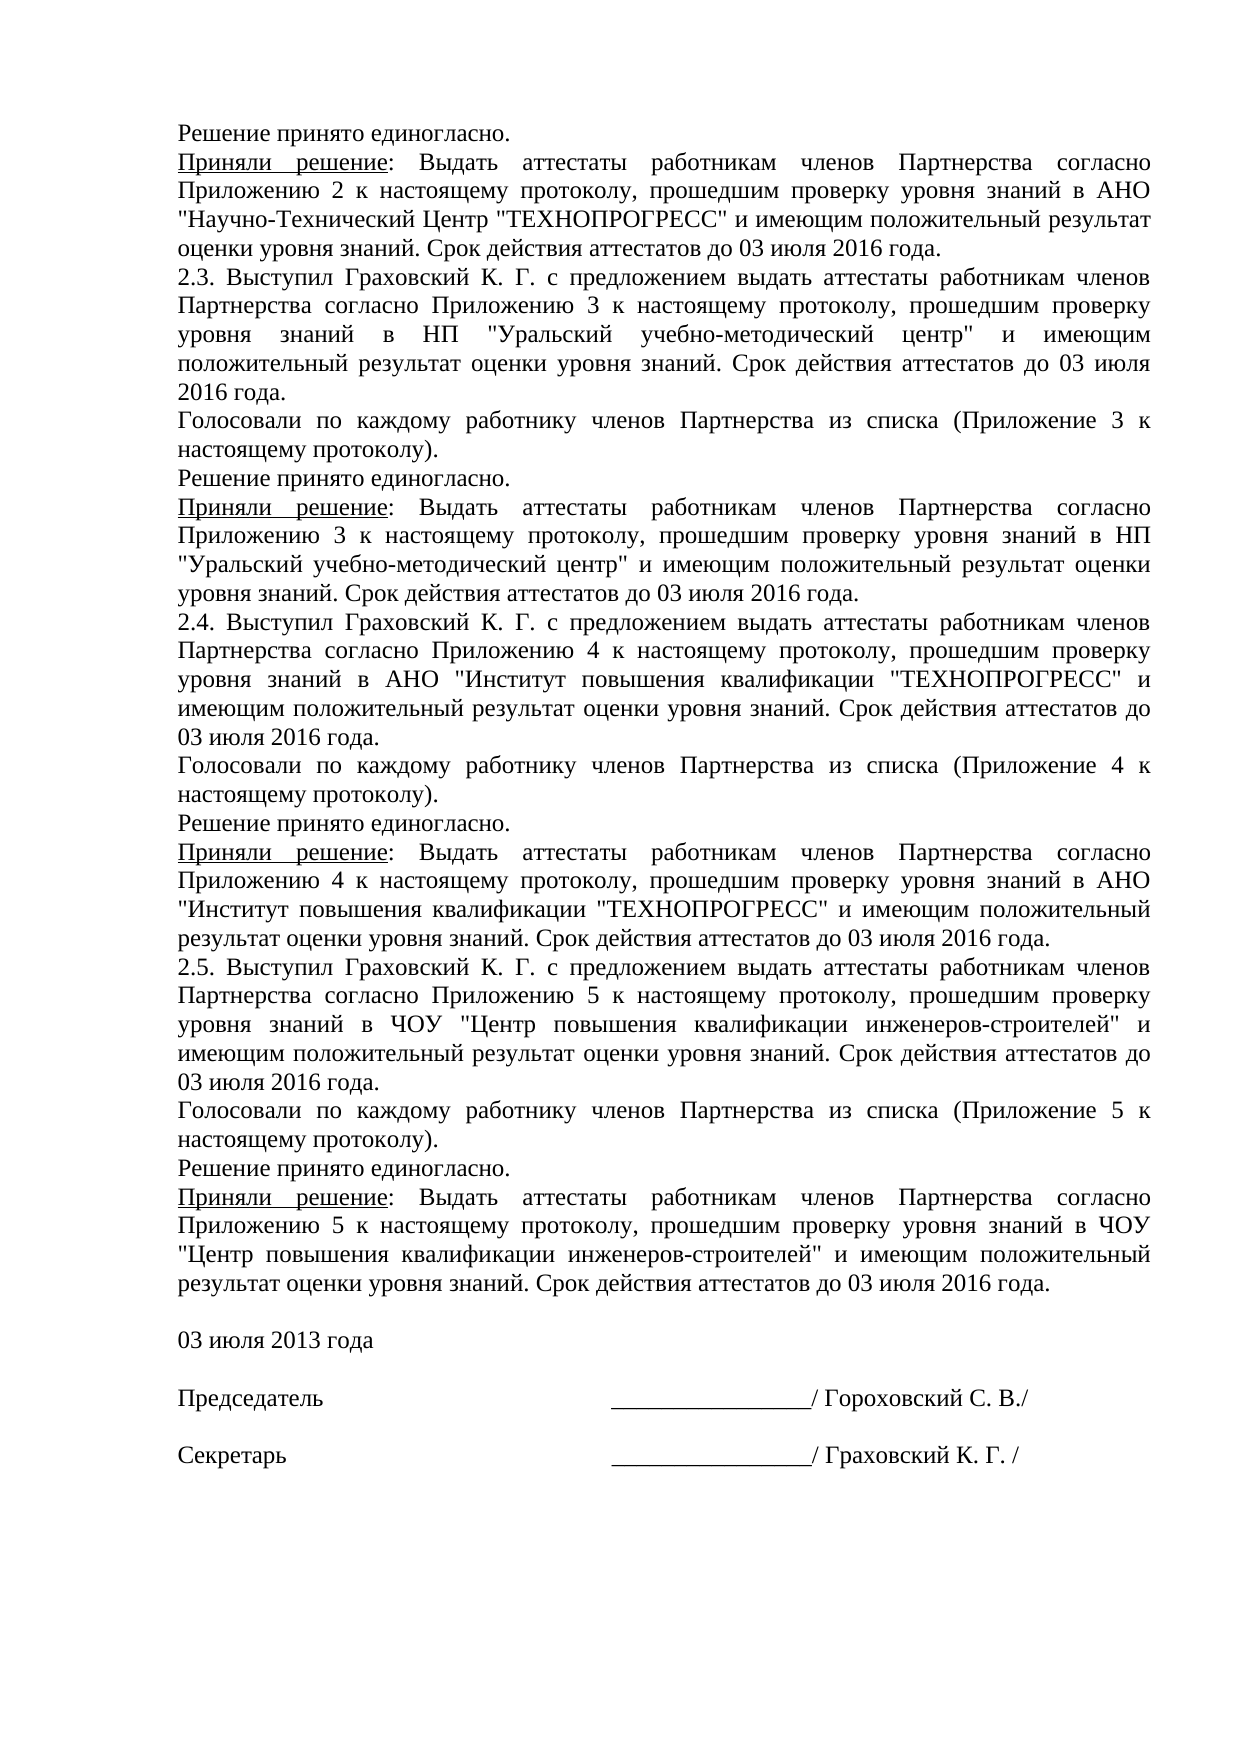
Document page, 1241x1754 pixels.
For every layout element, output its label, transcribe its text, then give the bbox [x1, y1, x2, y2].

text Решение принято единогласно. [177, 118, 1152, 147]
text Голосовали по каждому работнику членов Партнерства из списка (Приложение 3 к настоящему протоколу). [177, 406, 1152, 463]
text Приняли решение: Выдать аттестаты работникам членов Партнерства согласно Приложению 5 к настоящему протоколу, прошедшим проверку уровня знаний в ЧОУ "Центр повышения квалификации инженеров-строителей" и имеющим положительный результат оценки уровня знаний. Срок действия аттестатов до 03 июля 2016 года. [177, 1182, 1152, 1297]
text Секретарь ________________/ Граховский К. Г. / [177, 1441, 1152, 1469]
text 2.5. Выступил Граховский К. Г. с предложением выдать аттестаты работникам членов Партнерства согласно Приложению 5 к настоящему протоколу, прошедшим проверку уровня знаний в ЧОУ "Центр повышения квалификации инженеров-строителей" и имеющим положительный результат оценки уровня знаний. Срок действия аттестатов до 03 июля 2016 года. [177, 952, 1152, 1096]
text 2.3. Выступил Граховский К. Г. с предложением выдать аттестаты работникам членов Партнерства согласно Приложению 3 к настоящему протоколу, прошедшим проверку уровня знаний в НП "Уральский учебно-методический центр" и имеющим положительный результат оценки уровня знаний. Срок действия аттестатов до 03 июля 2016 года. [177, 262, 1152, 406]
text Приняли решение: Выдать аттестаты работникам членов Партнерства согласно Приложению 3 к настоящему протоколу, прошедшим проверку уровня знаний в НП "Уральский учебно-методический центр" и имеющим положительный результат оценки уровня знаний. Срок действия аттестатов до 03 июля 2016 года. [177, 492, 1152, 607]
text Решение принято единогласно. [177, 808, 1152, 837]
text Приняли решение: Выдать аттестаты работникам членов Партнерства согласно Приложению 4 к настоящему протоколу, прошедшим проверку уровня знаний в АНО "Институт повышения квалификации "ТЕХНОПРОГРЕСС" и имеющим положительный результат оценки уровня знаний. Срок действия аттестатов до 03 июля 2016 года. [177, 837, 1152, 952]
text Решение принято единогласно. [177, 463, 1152, 492]
text 2.4. Выступил Граховский К. Г. с предложением выдать аттестаты работникам членов Партнерства согласно Приложению 4 к настоящему протоколу, прошедшим проверку уровня знаний в АНО "Институт повышения квалификации "ТЕХНОПРОГРЕСС" и имеющим положительный результат оценки уровня знаний. Срок действия аттестатов до 03 июля 2016 года. [177, 607, 1152, 751]
text Решение принято единогласно. [177, 1153, 1152, 1182]
text Приняли решение: Выдать аттестаты работникам членов Партнерства согласно Приложению 2 к настоящему протоколу, прошедшим проверку уровня знаний в АНО "Научно-Технический Центр "ТЕХНОПРОГРЕСС" и имеющим положительный результат оценки уровня знаний. Срок действия аттестатов до 03 июля 2016 года. [177, 147, 1152, 262]
text Голосовали по каждому работнику членов Партнерства из списка (Приложение 4 к настоящему протоколу). [177, 751, 1152, 808]
text Председатель ________________/ Гороховский С. В. / [177, 1383, 1152, 1412]
text Голосовали по каждому работнику членов Партнерства из списка (Приложение 5 к настоящему протоколу). [177, 1096, 1152, 1153]
text 03 июля 2013 года [177, 1326, 1152, 1354]
